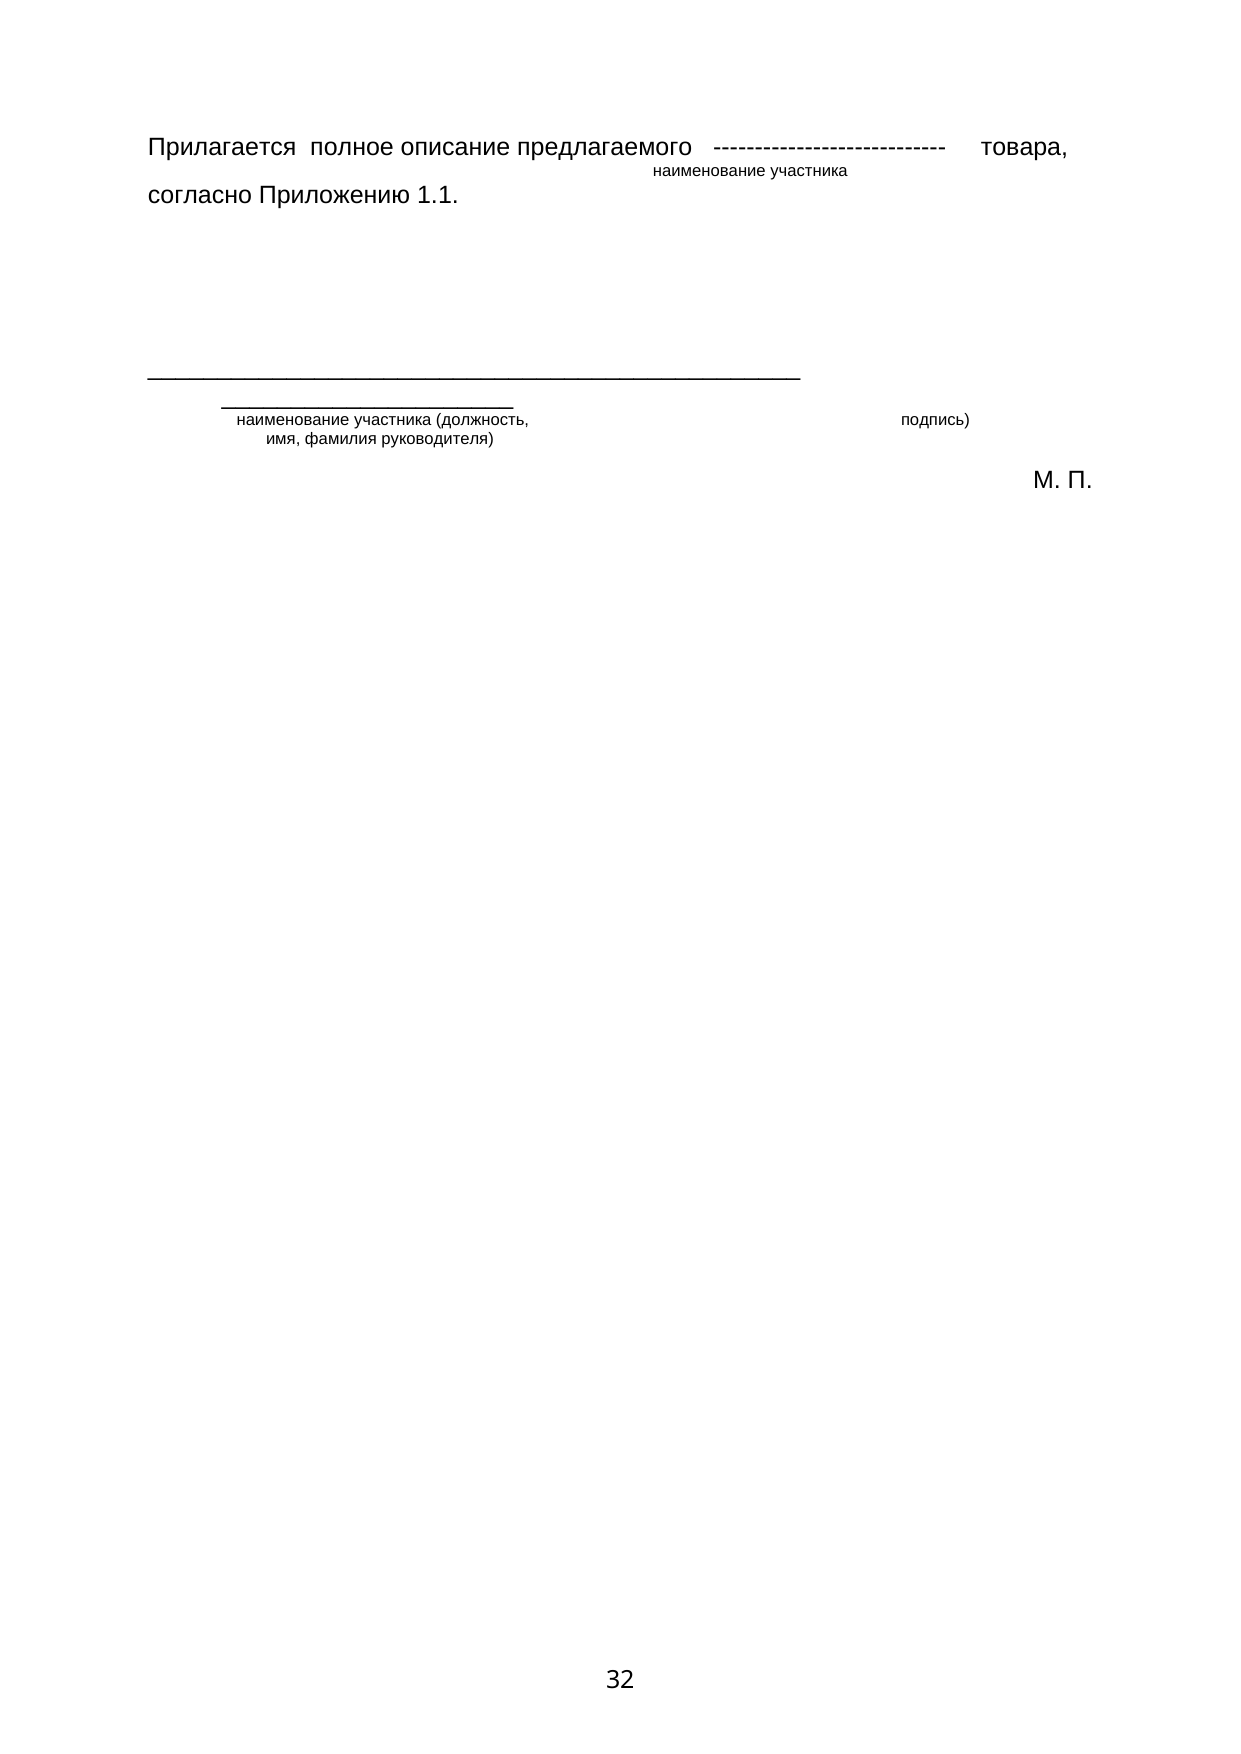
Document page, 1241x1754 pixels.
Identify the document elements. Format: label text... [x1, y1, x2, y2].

text М. П. [148, 465, 1092, 493]
text имя, фамилия руководителя) [266, 429, 1092, 448]
text согласно Приложению 1.1. [148, 180, 1092, 209]
text Прилагается полное описание предлагаемого ---------------------------- товара, [148, 132, 1092, 161]
text наименование участника [148, 161, 1092, 180]
text наименование участника (должность, подпись) [236, 410, 1092, 429]
text _______________________________________________ _____________________ [148, 352, 1092, 410]
